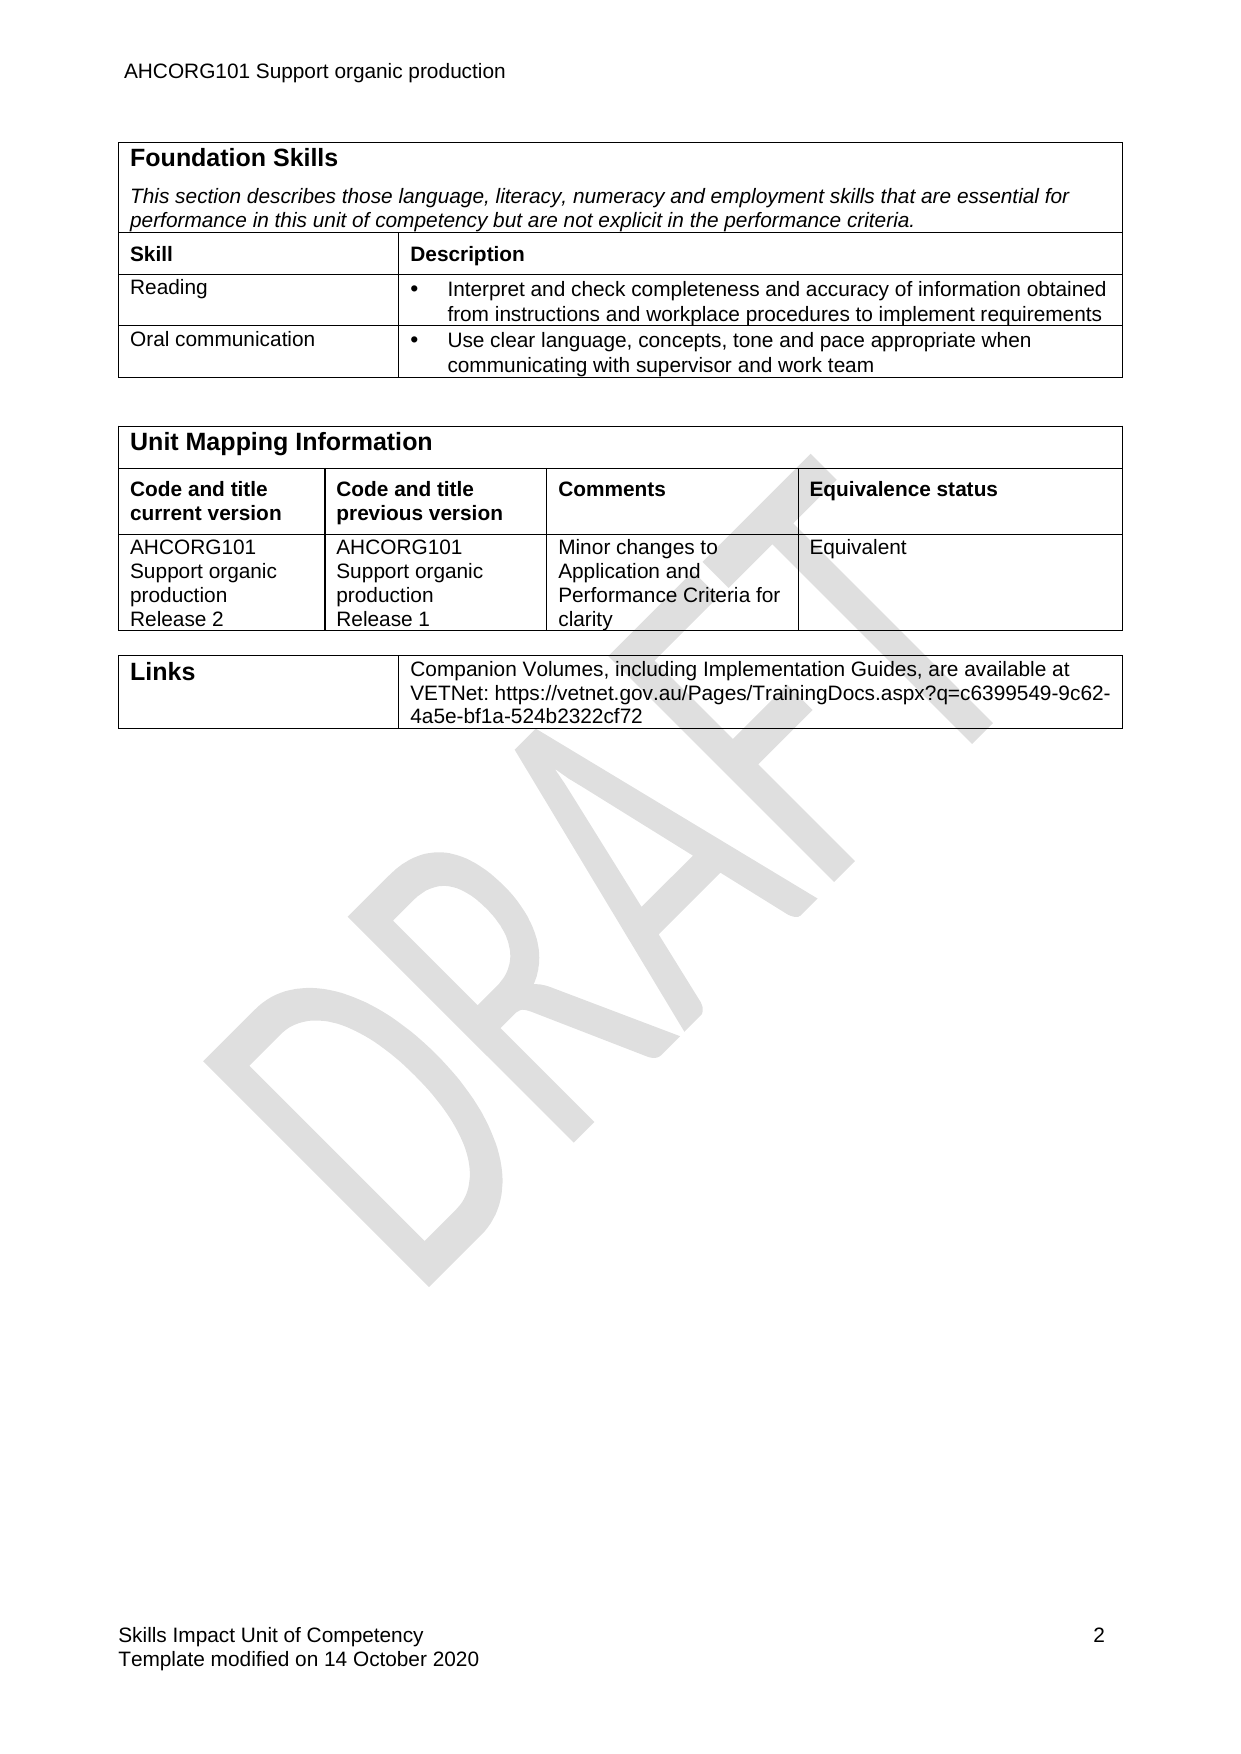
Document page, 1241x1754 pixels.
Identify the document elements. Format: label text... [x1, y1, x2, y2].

table_header Companion Volumes, including Implementation Guides, are available at VETNet: https://vetnet.gov.au/Pages/TrainingDocs.aspx?q=c6399549-9c62-4a5e-bf1a-524b2322cf72 [399, 656, 1122, 728]
table_cell Use clear language, concepts, tone and pace appropriate when communicating with supervisor and work team [399, 326, 1122, 377]
table_cell AHCORG101 Support organic production Release 1 [326, 535, 546, 630]
table_cell Equivalent [799, 535, 1122, 630]
table_cell Description [399, 233, 1122, 274]
table_cell Skill [119, 233, 398, 274]
table_cell AHCORG101 Support organic production Release 2 [119, 535, 324, 630]
table_cell Oral communication [119, 326, 398, 377]
table_cell Code and title current version [119, 469, 324, 533]
table_cell Equivalence status [799, 469, 1122, 533]
table_cell Reading [119, 275, 398, 325]
table_header Foundation Skills This section describes those language, literacy, numeracy and employment skills that are essential for performance in this unit of competency but are not explicit in the performance criteria. [119, 143, 1122, 232]
table_header Unit Mapping Information [119, 427, 1122, 468]
table_cell Interpret and check completeness and accuracy of information obtained from instructions and workplace procedures to implement requirements [399, 275, 1122, 325]
table_header Links [119, 656, 398, 728]
table_cell Code and title previous version [326, 469, 546, 533]
table_cell Minor changes to Application and Performance Criteria for clarity [547, 535, 798, 630]
table_cell Comments [547, 469, 798, 533]
